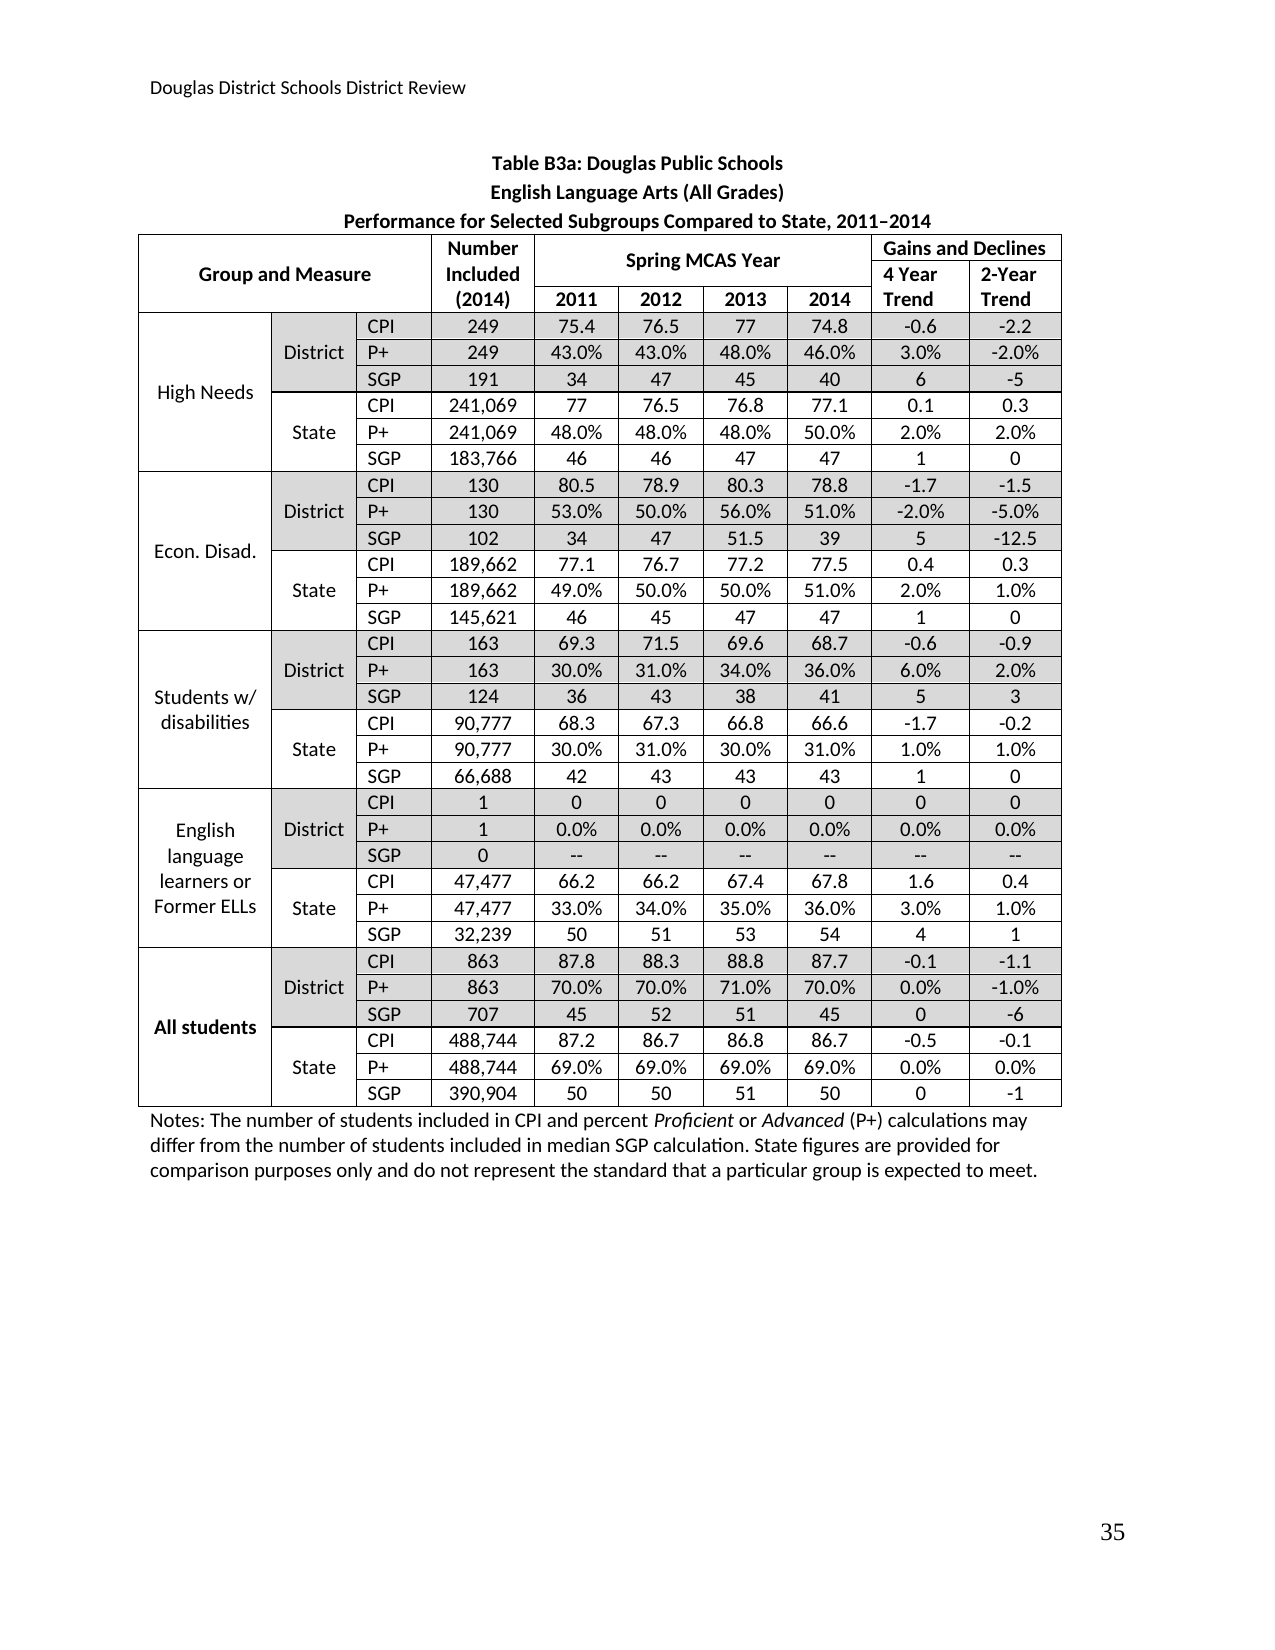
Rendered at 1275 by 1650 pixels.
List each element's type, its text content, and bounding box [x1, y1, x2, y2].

table_cell 47 [619, 525, 703, 550]
table_cell 80.5 [535, 472, 618, 497]
table_cell 4 [872, 922, 969, 947]
table_cell 46 [535, 445, 618, 471]
table_cell 249 [432, 313, 534, 338]
table_cell -1.7 [872, 710, 969, 735]
table_cell 0.0% [619, 816, 703, 841]
table_cell 0.0% [788, 816, 871, 841]
table_cell 77.1 [788, 393, 871, 418]
table_cell 43.0% [619, 340, 703, 365]
table_cell District [272, 631, 356, 709]
table_cell 74.8 [788, 313, 871, 338]
table_cell All students [139, 948, 271, 1106]
table_cell 90,777 [432, 736, 534, 762]
table_cell 53 [704, 922, 787, 947]
table_cell -- [872, 842, 969, 868]
table_cell 46 [619, 445, 703, 471]
table_cell 863 [432, 948, 534, 973]
table_cell 488,744 [432, 1054, 534, 1079]
table_cell 36.0% [788, 895, 871, 921]
table_cell 43 [619, 684, 703, 709]
table_cell 69.0% [788, 1054, 871, 1079]
table_cell 42 [535, 763, 618, 788]
table_cell 66.6 [788, 710, 871, 735]
table_cell 77 [535, 393, 618, 418]
table_cell SGP [357, 763, 431, 788]
table_cell 2011 [535, 287, 618, 312]
table_cell 1.0% [970, 736, 1061, 762]
table_cell 1.0% [970, 895, 1061, 921]
table_cell 0 [872, 1001, 969, 1026]
table_cell 40 [788, 366, 871, 391]
table_header Number Included (2014) [432, 235, 534, 312]
table_cell 51 [704, 1080, 787, 1106]
table_cell 2.0% [970, 657, 1061, 682]
table_cell SGP [357, 366, 431, 391]
table_cell 50.0% [619, 578, 703, 603]
table_cell SGP [357, 525, 431, 550]
table_cell 0.0% [872, 975, 969, 1000]
text Performance for Selected Subgroups Compared to State, 2011–2014 [150, 208, 1125, 234]
table_cell 189,662 [432, 578, 534, 603]
table_cell 163 [432, 657, 534, 682]
table_cell -1.1 [970, 948, 1061, 973]
table_cell 78.9 [619, 472, 703, 497]
table_cell 0 [535, 789, 618, 815]
table_cell 80.3 [704, 472, 787, 497]
table_cell 47 [788, 604, 871, 629]
table_cell 86.7 [788, 1028, 871, 1053]
table_cell P+ [357, 498, 431, 524]
table_cell 75.4 [535, 313, 618, 338]
table_cell 2014 [788, 287, 871, 312]
table_cell 51.5 [704, 525, 787, 550]
table_cell CPI [357, 551, 431, 577]
table_cell 47 [788, 445, 871, 471]
table_cell 66,688 [432, 763, 534, 788]
table_cell 0 [970, 604, 1061, 629]
table_cell 50 [535, 1080, 618, 1106]
table_cell P+ [357, 1054, 431, 1079]
table_cell 0 [970, 789, 1061, 815]
table_cell 124 [432, 684, 534, 709]
table_cell 0.0% [970, 1054, 1061, 1079]
table_cell 86.7 [619, 1028, 703, 1053]
table_cell 241,069 [432, 419, 534, 444]
table_cell -0.9 [970, 631, 1061, 656]
table_cell 0 [619, 789, 703, 815]
table_cell 0.0% [970, 816, 1061, 841]
table_cell 130 [432, 498, 534, 524]
table_cell Students w/ disabilities [139, 631, 271, 788]
table_cell 31.0% [619, 736, 703, 762]
table_cell 0 [970, 763, 1061, 788]
table_cell -0.2 [970, 710, 1061, 735]
table_cell 90,777 [432, 710, 534, 735]
table_cell High Needs [139, 313, 271, 471]
table_cell CPI [357, 948, 431, 973]
table_cell 30.0% [535, 657, 618, 682]
table_cell CPI [357, 1028, 431, 1053]
table_cell 66.2 [619, 869, 703, 894]
table_cell 88.3 [619, 948, 703, 973]
table_cell 191 [432, 366, 534, 391]
table_cell -6 [970, 1001, 1061, 1026]
table_cell -2.2 [970, 313, 1061, 338]
table_cell 0 [788, 789, 871, 815]
table_cell 67.8 [788, 869, 871, 894]
table_cell 87.7 [788, 948, 871, 973]
table_cell 47 [704, 604, 787, 629]
table_cell 1 [970, 922, 1061, 947]
table_cell 51.0% [788, 578, 871, 603]
table_cell 51.0% [788, 498, 871, 524]
table_cell P+ [357, 578, 431, 603]
table_cell 47 [704, 445, 787, 471]
table_cell 1 [872, 763, 969, 788]
table_cell 189,662 [432, 551, 534, 577]
table_cell P+ [357, 736, 431, 762]
table_cell P+ [357, 816, 431, 841]
table_cell 69.6 [704, 631, 787, 656]
table_cell 0.4 [872, 551, 969, 577]
table_cell 77.5 [788, 551, 871, 577]
table_cell 56.0% [704, 498, 787, 524]
table_cell 0.0% [872, 816, 969, 841]
table_header Gains and Declines [872, 235, 1061, 260]
table_cell 707 [432, 1001, 534, 1026]
table_cell 71.0% [704, 975, 787, 1000]
table_cell 50 [788, 1080, 871, 1106]
table_cell 46 [535, 604, 618, 629]
table_cell 1 [872, 445, 969, 471]
table_cell -0.6 [872, 313, 969, 338]
table_cell 2013 [704, 287, 787, 312]
table_cell 77.2 [704, 551, 787, 577]
table_cell 1.6 [872, 869, 969, 894]
table_cell 31.0% [619, 657, 703, 682]
table_cell 47,477 [432, 895, 534, 921]
table_cell -- [619, 842, 703, 868]
table_cell District [272, 313, 356, 391]
table_cell State [272, 393, 356, 471]
table_cell 0 [970, 445, 1061, 471]
table_cell -1 [970, 1080, 1061, 1106]
table_cell P+ [357, 895, 431, 921]
table_cell 66.8 [704, 710, 787, 735]
table_cell 76.8 [704, 393, 787, 418]
table_cell 34.0% [704, 657, 787, 682]
table_cell 45 [535, 1001, 618, 1026]
table_cell 3 [970, 684, 1061, 709]
table_cell 46.0% [788, 340, 871, 365]
table_cell 5 [872, 525, 969, 550]
table_cell 1 [432, 789, 534, 815]
table_header Group and Measure [139, 235, 431, 312]
table_cell 70.0% [788, 975, 871, 1000]
table_cell 87.2 [535, 1028, 618, 1053]
table_cell 41 [788, 684, 871, 709]
table_cell -- [535, 842, 618, 868]
table_cell 6 [872, 366, 969, 391]
table_cell 52 [619, 1001, 703, 1026]
table_cell -2.0% [872, 498, 969, 524]
table_cell -- [970, 842, 1061, 868]
table_cell 163 [432, 631, 534, 656]
table_cell 34.0% [619, 895, 703, 921]
table_cell 67.4 [704, 869, 787, 894]
table_cell CPI [357, 710, 431, 735]
table_header Spring MCAS Year [535, 235, 871, 286]
table_cell SGP [357, 842, 431, 868]
table_cell P+ [357, 419, 431, 444]
table_cell 43 [619, 763, 703, 788]
table_cell 1 [432, 816, 534, 841]
table_cell SGP [357, 922, 431, 947]
table_cell -0.6 [872, 631, 969, 656]
table_cell 2-Year Trend [970, 261, 1061, 312]
table_cell 45 [704, 366, 787, 391]
table_cell 51 [619, 922, 703, 947]
table_cell 50 [619, 1080, 703, 1106]
table_cell 4 Year Trend [872, 261, 969, 312]
table_cell 69.3 [535, 631, 618, 656]
table_cell 34 [535, 525, 618, 550]
table_cell 77.1 [535, 551, 618, 577]
table_cell CPI [357, 472, 431, 497]
table_cell P+ [357, 340, 431, 365]
table_cell CPI [357, 631, 431, 656]
table_cell 49.0% [535, 578, 618, 603]
table_cell 0.0% [704, 816, 787, 841]
table_cell 68.3 [535, 710, 618, 735]
table_cell 45 [788, 1001, 871, 1026]
table_cell 51 [704, 1001, 787, 1026]
table_cell CPI [357, 869, 431, 894]
table_cell -- [788, 842, 871, 868]
table_cell -- [704, 842, 787, 868]
table_cell 48.0% [619, 419, 703, 444]
table_cell Notes: The number of students included in CPI and percent Proficient or Advanced (P+) calculations may differ from the number of students included in median SGP calculation. State figures are provided for comparison purposes only and do not represent the standard that a particular group is expected to meet. [139, 1107, 1061, 1183]
table_cell SGP [357, 1080, 431, 1106]
table_cell 2.0% [970, 419, 1061, 444]
table_cell 30.0% [535, 736, 618, 762]
table_cell 5 [872, 684, 969, 709]
table_cell 36 [535, 684, 618, 709]
table_cell District [272, 472, 356, 550]
table_cell 35.0% [704, 895, 787, 921]
table_cell 50 [535, 922, 618, 947]
table_cell 47 [619, 366, 703, 391]
table_cell SGP [357, 684, 431, 709]
table_cell 43 [788, 763, 871, 788]
table_cell State [272, 869, 356, 947]
table_cell -0.5 [872, 1028, 969, 1053]
table_cell -0.1 [970, 1028, 1061, 1053]
table_cell 0 [432, 842, 534, 868]
table_cell 488,744 [432, 1028, 534, 1053]
table_cell 78.8 [788, 472, 871, 497]
table_cell 3.0% [872, 895, 969, 921]
text English Language Arts (All Grades) [150, 179, 1125, 204]
table_cell CPI [357, 393, 431, 418]
table_cell State [272, 1028, 356, 1106]
table_cell 71.5 [619, 631, 703, 656]
table_cell 69.0% [619, 1054, 703, 1079]
table_cell 48.0% [535, 419, 618, 444]
table_cell 30.0% [704, 736, 787, 762]
table_cell 390,904 [432, 1080, 534, 1106]
table_cell 32,239 [432, 922, 534, 947]
table_cell 39 [788, 525, 871, 550]
table_cell 0.3 [970, 551, 1061, 577]
table_cell District [272, 789, 356, 868]
table_cell 1.0% [872, 736, 969, 762]
table_cell CPI [357, 789, 431, 815]
table_cell SGP [357, 604, 431, 629]
table_cell 66.2 [535, 869, 618, 894]
table_cell 145,621 [432, 604, 534, 629]
table_cell 0.0% [535, 816, 618, 841]
table_cell 77 [704, 313, 787, 338]
table_cell 31.0% [788, 736, 871, 762]
table_cell English language learners or Former ELLs [139, 789, 271, 947]
table_cell 47,477 [432, 869, 534, 894]
table_cell 0.4 [970, 869, 1061, 894]
table_cell P+ [357, 975, 431, 1000]
table_cell 0 [872, 1080, 969, 1106]
table_cell 0 [872, 789, 969, 815]
table_cell 0 [704, 789, 787, 815]
table_cell 2012 [619, 287, 703, 312]
table_cell 88.8 [704, 948, 787, 973]
table_cell 3.0% [872, 340, 969, 365]
table_cell 241,069 [432, 393, 534, 418]
table_cell 249 [432, 340, 534, 365]
table_cell 0.0% [872, 1054, 969, 1079]
table_cell -2.0% [970, 340, 1061, 365]
table_cell 48.0% [704, 419, 787, 444]
table_cell 0.3 [970, 393, 1061, 418]
table_cell 86.8 [704, 1028, 787, 1053]
table_cell -1.0% [970, 975, 1061, 1000]
table_cell 2.0% [872, 419, 969, 444]
table_cell 1.0% [970, 578, 1061, 603]
table_cell 50.0% [704, 578, 787, 603]
table_cell 45 [619, 604, 703, 629]
table_cell State [272, 710, 356, 788]
table_cell 50.0% [619, 498, 703, 524]
table_cell P+ [357, 657, 431, 682]
table_cell 130 [432, 472, 534, 497]
table_cell District [272, 948, 356, 1026]
table_cell -1.7 [872, 472, 969, 497]
table_cell SGP [357, 445, 431, 471]
table_cell 70.0% [619, 975, 703, 1000]
table_cell CPI [357, 313, 431, 338]
table_cell 67.3 [619, 710, 703, 735]
table_cell 53.0% [535, 498, 618, 524]
table_cell -5 [970, 366, 1061, 391]
table_cell 34 [535, 366, 618, 391]
table_cell 87.8 [535, 948, 618, 973]
table_cell 38 [704, 684, 787, 709]
table_cell 76.5 [619, 313, 703, 338]
table_cell 2.0% [872, 578, 969, 603]
table_cell 863 [432, 975, 534, 1000]
table_cell 48.0% [704, 340, 787, 365]
table_cell 1 [872, 604, 969, 629]
table_cell Econ. Disad. [139, 472, 271, 629]
table_cell 50.0% [788, 419, 871, 444]
table_cell 33.0% [535, 895, 618, 921]
table_cell SGP [357, 1001, 431, 1026]
table_cell 36.0% [788, 657, 871, 682]
table_cell 0.1 [872, 393, 969, 418]
table_cell -12.5 [970, 525, 1061, 550]
table_cell -0.1 [872, 948, 969, 973]
table_cell 102 [432, 525, 534, 550]
table_cell 54 [788, 922, 871, 947]
table_cell 70.0% [535, 975, 618, 1000]
table_cell 68.7 [788, 631, 871, 656]
table_cell 76.7 [619, 551, 703, 577]
table_cell State [272, 551, 356, 629]
table_cell 43.0% [535, 340, 618, 365]
table_cell -5.0% [970, 498, 1061, 524]
table_cell 69.0% [535, 1054, 618, 1079]
table_cell 43 [704, 763, 787, 788]
table_cell -1.5 [970, 472, 1061, 497]
text Table B3a: Douglas Public Schools [150, 150, 1125, 175]
table_cell 69.0% [704, 1054, 787, 1079]
table_cell 6.0% [872, 657, 969, 682]
table_cell 183,766 [432, 445, 534, 471]
table_cell 76.5 [619, 393, 703, 418]
